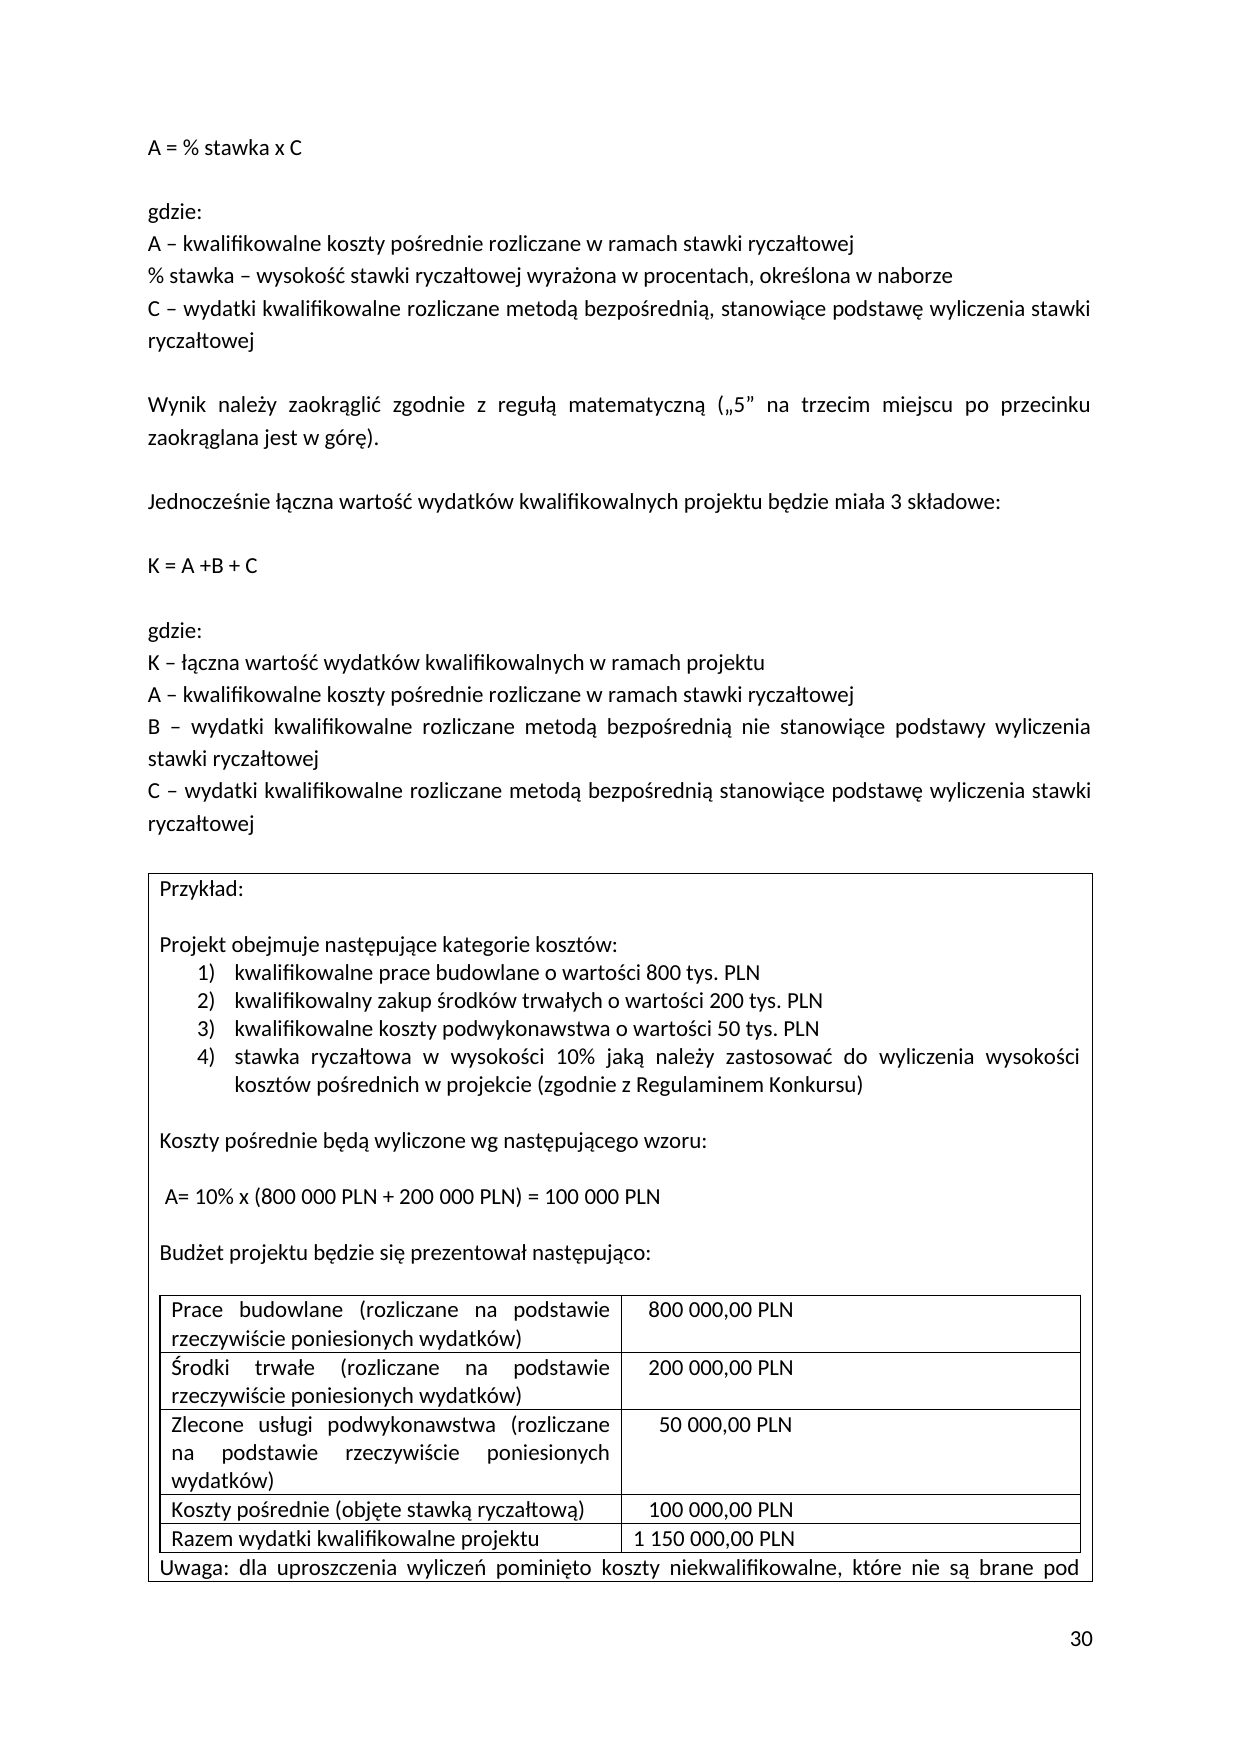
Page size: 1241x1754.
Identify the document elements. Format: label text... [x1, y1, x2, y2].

text K – łączna wartość wydatków kwalifikowalnych w ramach projektu [148, 648, 1093, 676]
text A – kwalifikowalne koszty pośrednie rozliczane w ramach stawki ryczałtowej [148, 680, 1093, 708]
text % stawka – wysokość stawki ryczałtowej wyrażona w procentach, określona w naborze [148, 262, 1093, 290]
text gdzie: [148, 197, 1093, 225]
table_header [149, 874, 1092, 1581]
text A = % stawka x C [148, 133, 1093, 161]
text B – wydatki kwalifikowalne rozliczane metodą bezpośrednią nie stanowiące podstawy wyliczenia stawki ryczałtowej [148, 712, 1093, 772]
text K = A +B + C [148, 551, 1093, 579]
text gdzie: [148, 616, 1093, 644]
text C – wydatki kwalifikowalne rozliczane metodą bezpośrednią, stanowiące podstawę wyliczenia stawki ryczałtowej [148, 294, 1093, 354]
text C – wydatki kwalifikowalne rozliczane metodą bezpośrednią stanowiące podstawę wyliczenia stawki ryczałtowej [148, 777, 1093, 837]
text A – kwalifikowalne koszty pośrednie rozliczane w ramach stawki ryczałtowej [148, 229, 1093, 257]
text Jednocześnie łączna wartość wydatków kwalifikowalnych projektu będzie miała 3 składowe: [148, 487, 1093, 515]
text Wynik należy zaokrąglić zgodnie z regułą matematyczną („5” na trzecim miejscu po przecinku zaokrąglana jest w górę). [148, 390, 1093, 451]
